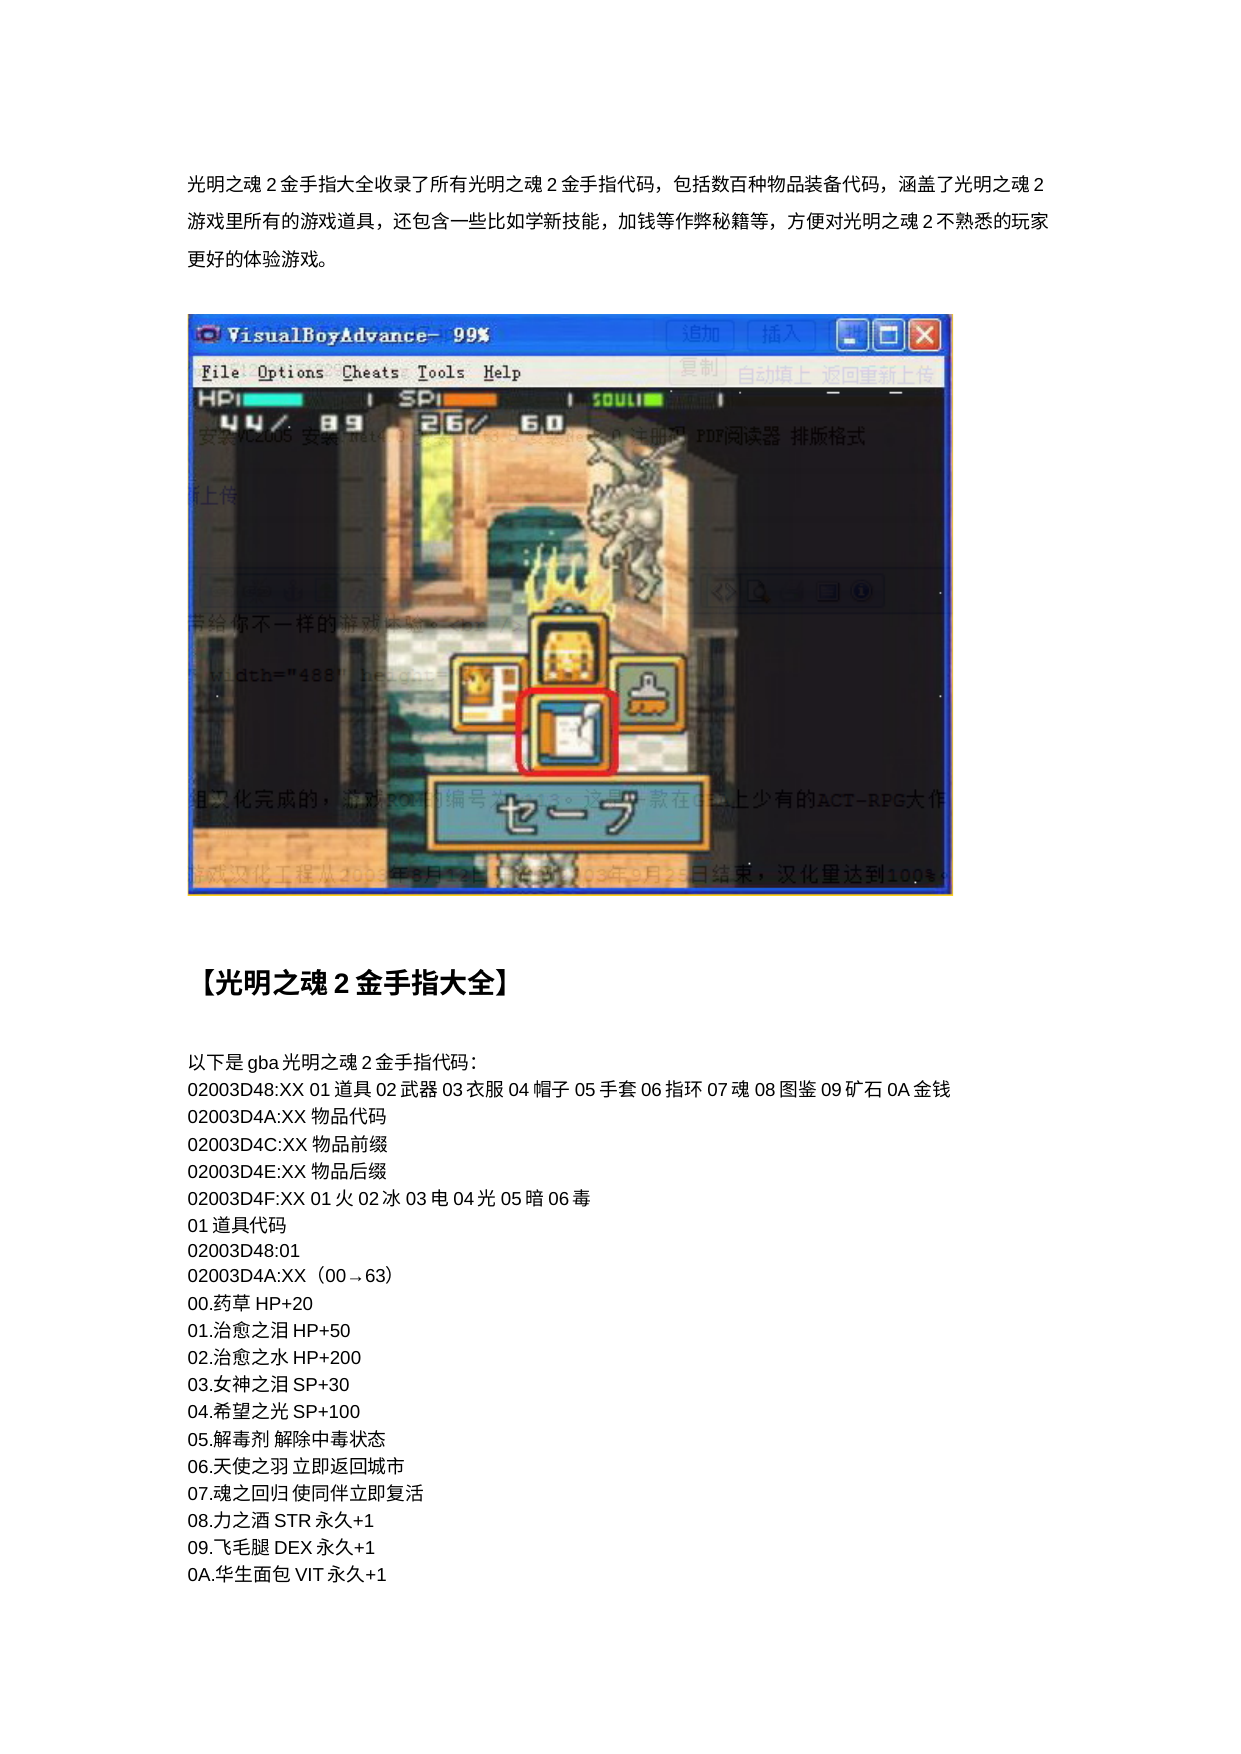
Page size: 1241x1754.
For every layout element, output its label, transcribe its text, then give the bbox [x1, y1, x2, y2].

text 【光明之魂2金手指大全】 [187, 944, 1053, 1019]
picture [187, 314, 954, 896]
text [187, 1048, 1053, 1587]
